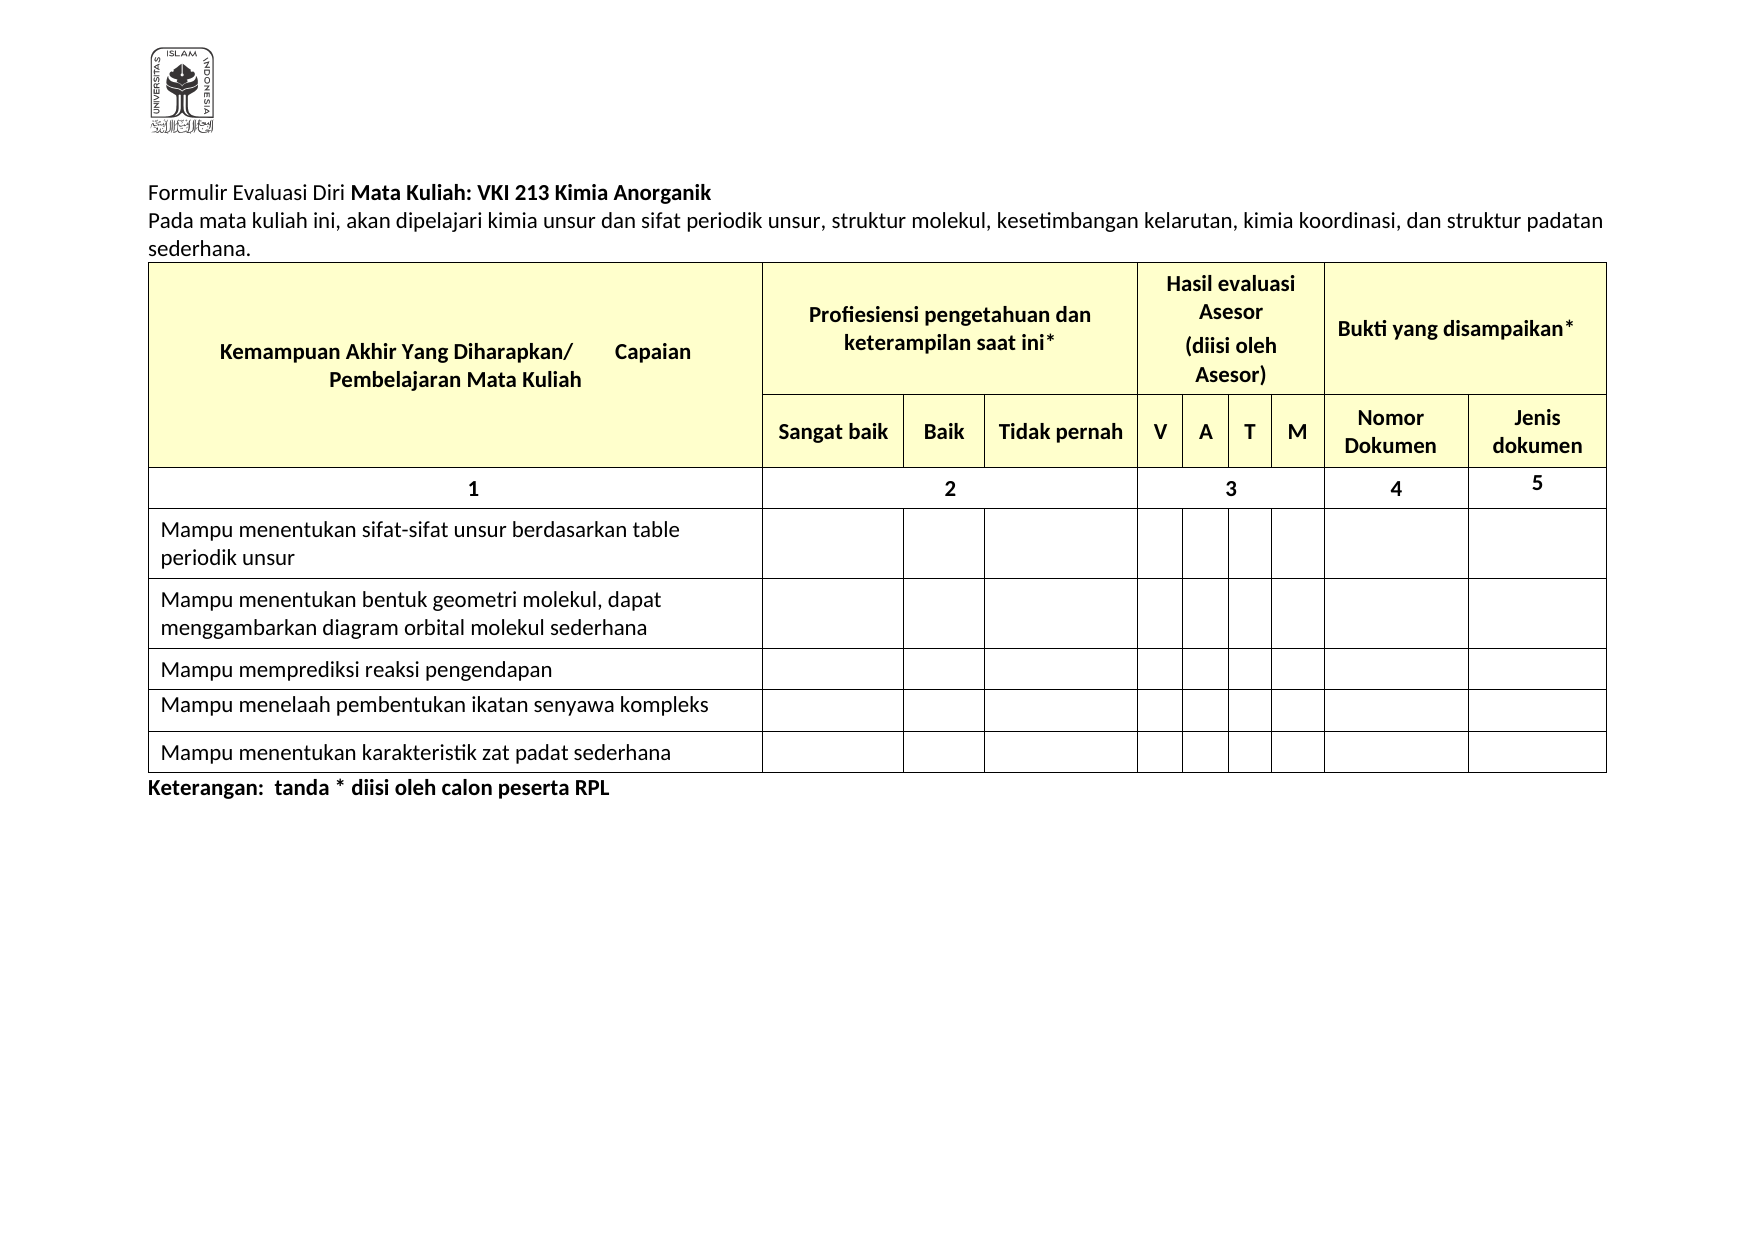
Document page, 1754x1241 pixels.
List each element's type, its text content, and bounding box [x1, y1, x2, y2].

table_cell [1469, 579, 1606, 647]
table_cell Mampu menentukan sifat-sifat unsur berdasarkan table periodik unsur [149, 509, 762, 578]
table_cell Baik [904, 395, 984, 467]
table_cell [1272, 579, 1324, 647]
table_cell [1272, 690, 1324, 731]
table_cell [1183, 579, 1228, 647]
table_cell [1229, 579, 1271, 647]
table_cell Mampu menelaah pembentukan ikatan senyawa kompleks [149, 690, 762, 731]
table_cell A [1183, 395, 1228, 467]
picture [133, 32, 231, 149]
table_cell Tidak pernah [985, 395, 1137, 467]
table_cell V [1138, 395, 1182, 467]
table_cell [1325, 579, 1468, 647]
table_cell [1138, 690, 1182, 731]
table_cell 2 [763, 468, 1137, 508]
table_cell [1469, 649, 1606, 689]
table_cell [985, 690, 1137, 731]
table_cell [1469, 732, 1606, 772]
table_cell [904, 690, 984, 731]
table_cell [985, 509, 1137, 578]
table_cell [1183, 509, 1228, 578]
table_cell [904, 732, 984, 772]
text Pada mata kuliah ini, akan dipelajari kimia unsur dan sifat periodik unsur, struktur molekul, kesetimbangan kelarutan, kimia koordinasi, dan struktur padatan sederhana. [148, 206, 1607, 262]
table_cell Sangat baik [763, 395, 903, 467]
table_cell [904, 649, 984, 689]
table_cell [1138, 509, 1182, 578]
table_cell [985, 579, 1137, 647]
table_cell [1325, 649, 1468, 689]
table_cell [763, 509, 903, 578]
table_cell [1229, 690, 1271, 731]
text Formulir Evaluasi Diri Mata Kuliah: VKI 213 Kimia Anorganik [148, 178, 1607, 206]
table_cell 3 [1138, 468, 1324, 508]
table_header Bukti yang disampaikan* [1325, 263, 1606, 394]
table_cell [1138, 649, 1182, 689]
table_header Profiesiensi pengetahuan dan keterampilan saat ini* [763, 263, 1137, 394]
table_cell [1272, 732, 1324, 772]
table_cell 4 [1325, 468, 1468, 508]
table_cell T [1229, 395, 1271, 467]
table_cell [1183, 690, 1228, 731]
table_header Kemampuan Akhir Yang Diharapkan/ Capaian Pembelajaran Mata Kuliah [149, 263, 762, 467]
table_cell [763, 579, 903, 647]
table_cell [1272, 649, 1324, 689]
table_cell [904, 579, 984, 647]
table_cell [985, 732, 1137, 772]
table_cell Nomor Dokumen [1325, 395, 1468, 467]
table_cell [1325, 509, 1468, 578]
table_cell [1469, 690, 1606, 731]
table_cell [1272, 509, 1324, 578]
table_cell [1138, 732, 1182, 772]
table_cell [763, 690, 903, 731]
table_cell [1229, 732, 1271, 772]
table_cell [763, 732, 903, 772]
table_cell Jenis dokumen [1469, 395, 1606, 467]
table_cell 5 [1469, 468, 1606, 508]
table_cell [1138, 579, 1182, 647]
text Keterangan: tanda * diisi oleh calon peserta RPL [148, 773, 1607, 801]
table_cell [904, 509, 984, 578]
table_cell [1229, 649, 1271, 689]
table_cell [1469, 509, 1606, 578]
table_cell [1183, 732, 1228, 772]
table_cell M [1272, 395, 1324, 467]
table_cell [985, 649, 1137, 689]
table_cell [1325, 690, 1468, 731]
table_cell [763, 649, 903, 689]
table_cell Mampu menentukan bentuk geometri molekul, dapat menggambarkan diagram orbital molekul sederhana [149, 579, 762, 647]
table_cell [1325, 732, 1468, 772]
table_cell [1183, 649, 1228, 689]
table_cell 1 [149, 468, 762, 508]
table_cell [1229, 509, 1271, 578]
table_cell Mampu menentukan karakteristik zat padat sederhana [149, 732, 762, 772]
table_cell Mampu memprediksi reaksi pengendapan [149, 649, 762, 689]
table_header Hasil evaluasi Asesor (diisi oleh Asesor) [1138, 263, 1324, 394]
